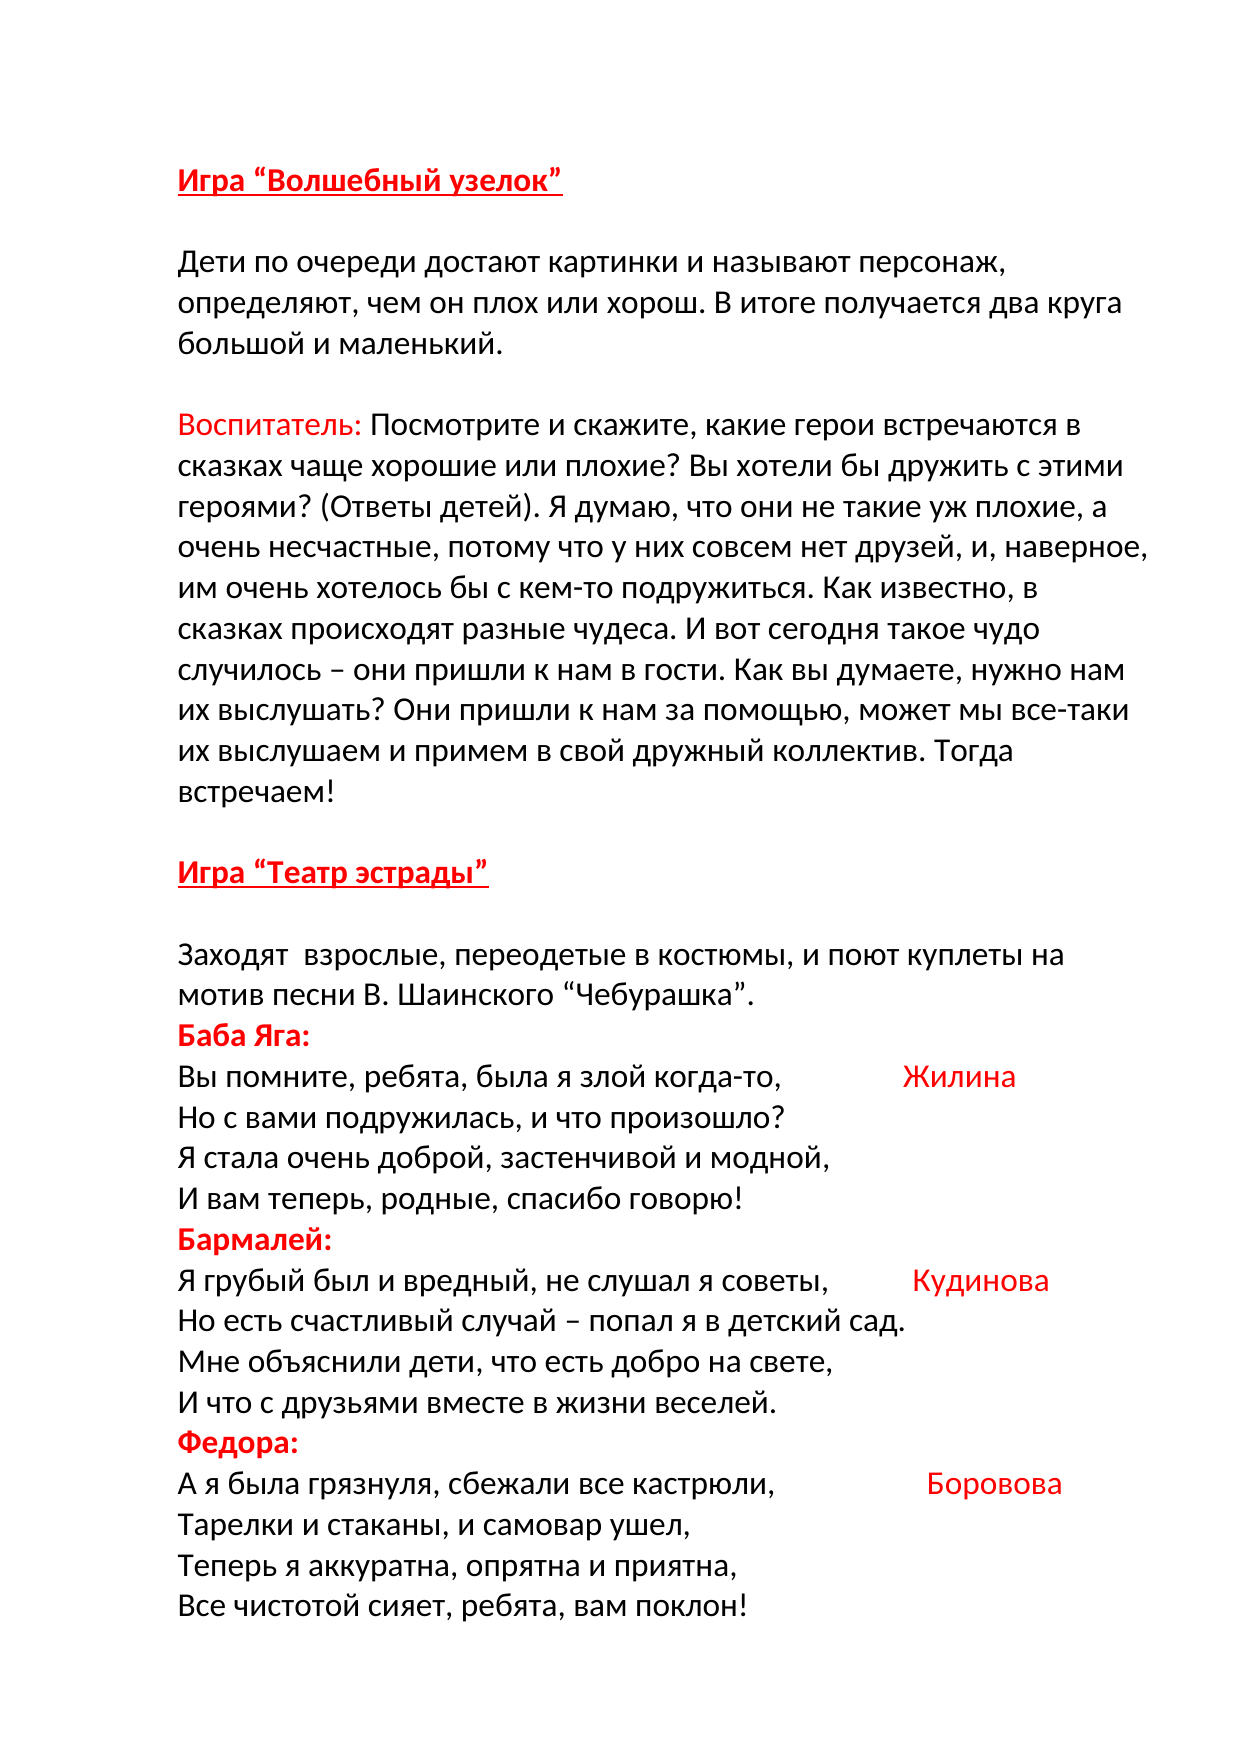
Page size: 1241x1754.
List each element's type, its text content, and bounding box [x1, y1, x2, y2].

text Мне объяснили дети, что есть добро на свете, [177, 1340, 1152, 1381]
text Бармалей: [177, 1218, 1152, 1258]
text Федора: [177, 1421, 1152, 1462]
text Игра “Театр эстрады” [177, 851, 1152, 892]
text И вам теперь, родные, спасибо говорю! [177, 1177, 1152, 1218]
text Заходят взрослые, переодетые в костюмы, и поют куплеты на мотив песни В. Шаинского “Чебурашка”. [177, 933, 1152, 1014]
text Воспитатель: Посмотрите и скажите, какие герои встречаются в сказках чаще хорошие или плохие? Вы хотели бы дружить с этими героями? (Ответы детей). Я думаю, что они не такие уж плохие, а очень несчастные, потому что у них совсем нет друзей, и, наверное, им очень хотелось бы с кем-то подружиться. Как известно, в сказках происходят разные чудеса. И вот сегодня такое чудо случилось – они пришли к нам в гости. Как вы думаете, нужно нам их выслушать? Они пришли к нам за помощью, может мы все-таки их выслушаем и примем в свой дружный коллектив. Тогда встречаем! [177, 403, 1152, 811]
text Все чистотой сияет, ребята, вам поклон! [177, 1584, 1152, 1625]
text Но с вами подружилась, и что произошло? [177, 1096, 1152, 1136]
text Я стала очень доброй, застенчивой и модной, [177, 1136, 1152, 1177]
text Баба Яга: [177, 1014, 1152, 1055]
text А я была грязнуля, сбежали все кастрюли, Боровова [177, 1462, 1152, 1503]
text Я грубый был и вредный, не слушал я советы, Кудинова [177, 1258, 1152, 1299]
text Но есть счастливый случай – попал я в детский сад. [177, 1299, 1152, 1340]
text Дети по очереди достают картинки и называют персонаж, определяют, чем он плох или хорош. В итоге получается два круга большой и маленький. [177, 240, 1152, 362]
text Вы помните, ребята, была я злой когда-то, Жилина [177, 1055, 1152, 1096]
text И что с друзьями вместе в жизни веселей. [177, 1381, 1152, 1421]
text Тарелки и стаканы, и самовар ушел, [177, 1503, 1152, 1544]
text Теперь я аккуратна, опрятна и приятна, [177, 1544, 1152, 1584]
text Игра “Волшебный узелок” [177, 159, 1152, 199]
